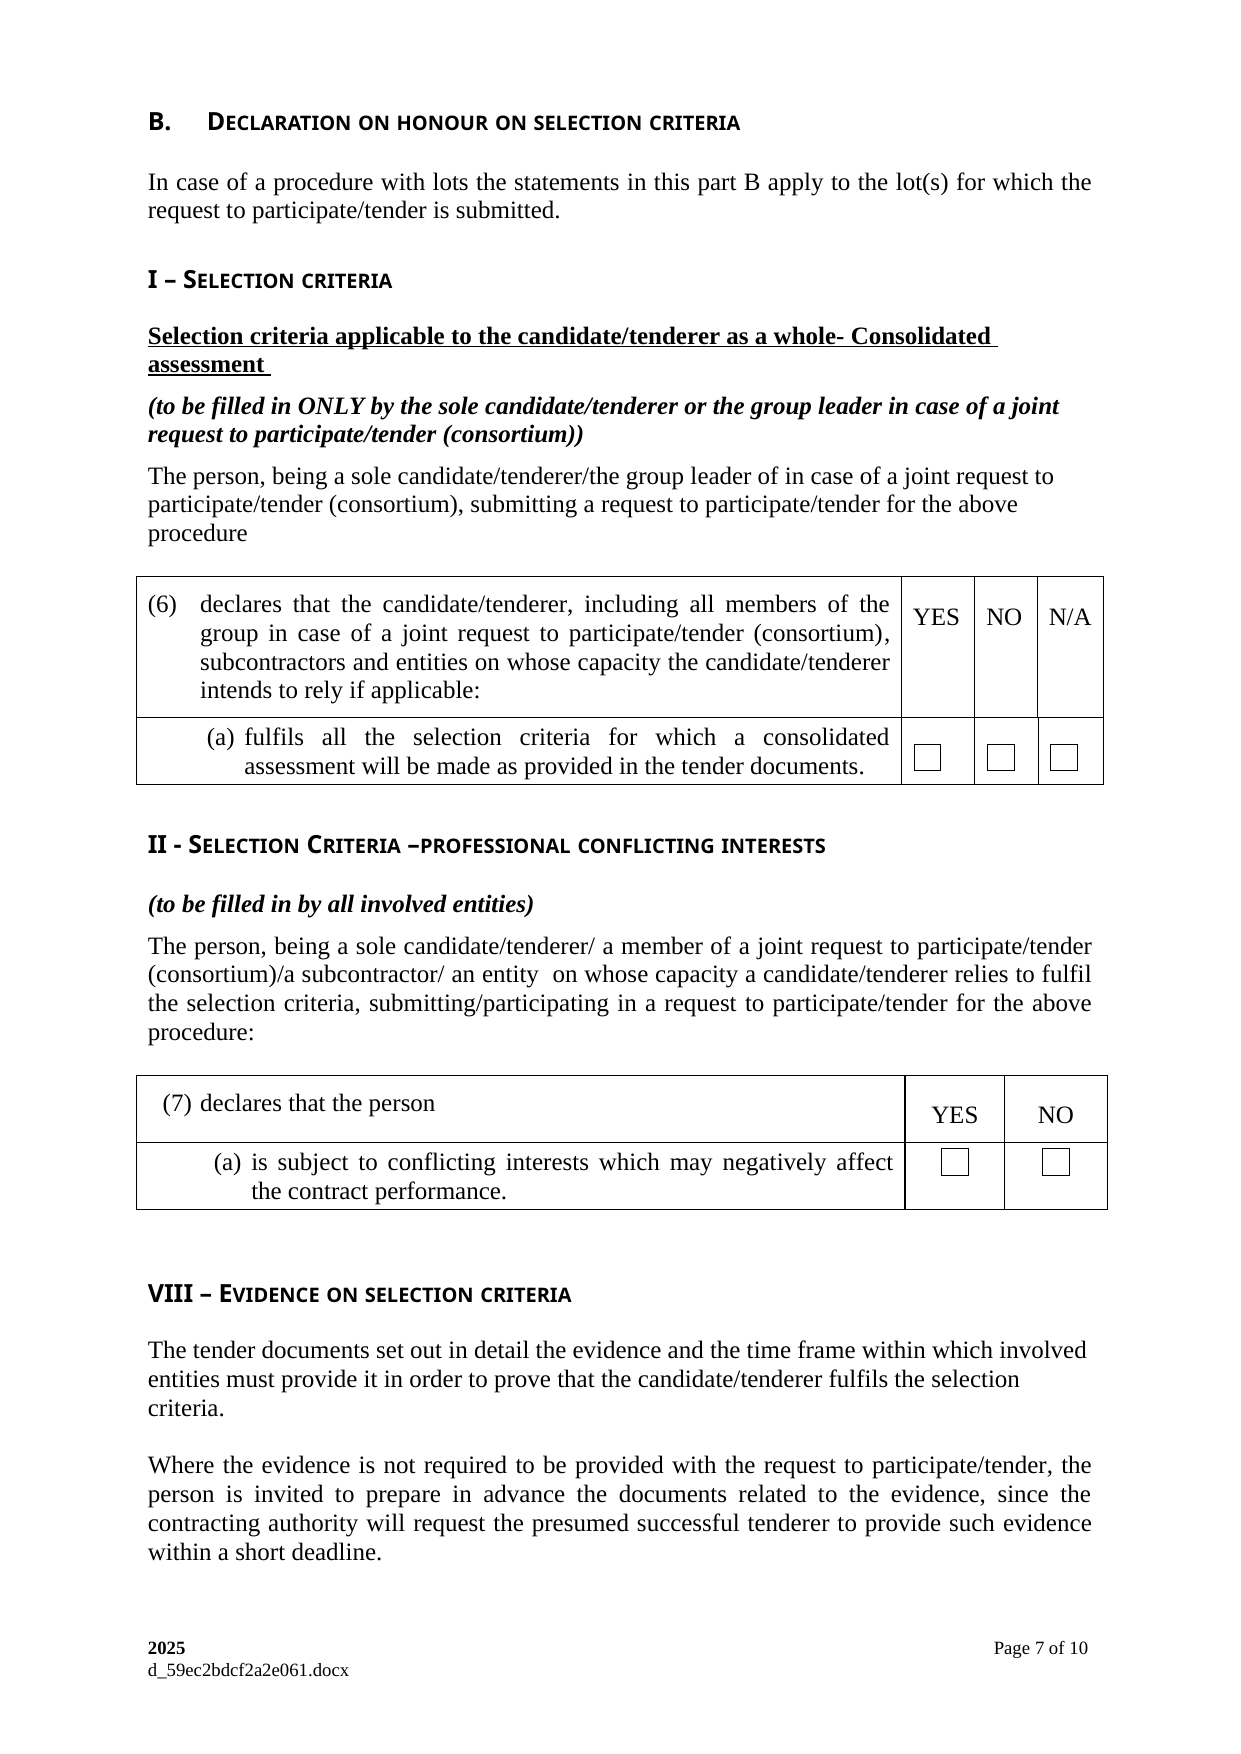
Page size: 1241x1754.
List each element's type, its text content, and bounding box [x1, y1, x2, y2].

table_header declares that the candidate/tenderer, including all members of the group in case of a joint request to participate/tender (consortium), subcontractors and entities on whose capacity the candidate/tenderer intends to rely if applicable: [137, 577, 901, 717]
text Selection criteria applicable to the candidate/tenderer as a whole- Consolidated assessment [148, 321, 1093, 378]
table_header NO [1005, 1076, 1107, 1142]
text (to be filled in by all involved entities) [148, 889, 1093, 918]
text The tender documents set out in detail the evidence and the time frame within which involved entities must provide it in order to prove that the candidate/tenderer fulfils the selection criteria. [148, 1335, 1093, 1421]
title VIII – Evidence on selection criteria [148, 1276, 1093, 1310]
table_header YES [906, 1076, 1004, 1142]
table_cell [1005, 1143, 1107, 1209]
text The person, being a sole candidate/tenderer/the group leader of in case of a joint request to participate/tender (consortium), submitting a request to participate/tender for the above procedure [148, 461, 1093, 547]
title I – Selection criteria [148, 262, 1093, 296]
text In case of a procedure with lots the statements in this part B apply to the lot(s) for which the request to participate/tender is submitted. [148, 167, 1093, 224]
text II - Selection Criteria –professional conflicting interests [148, 826, 1093, 860]
table_cell fulfils all the selection criteria for which a consolidated assessment will be made as provided in the tender documents. [137, 718, 901, 784]
table_cell [906, 1143, 1004, 1209]
table_cell [975, 718, 1038, 784]
table_cell [1039, 718, 1103, 784]
table_header declares that the person [137, 1076, 904, 1142]
text (to be filled in ONLY by the sole candidate/tenderer or the group leader in case of a joint request to participate/tender (consortium)) [148, 391, 1093, 448]
table_header NO [975, 577, 1037, 717]
text The person, being a sole candidate/tenderer/ a member of a joint request to participate/tender (consortium)/a subcontractor/ an entity on whose capacity a candidate/tenderer relies to fulfil the selection criteria, submitting/participating in a request to participate/tender for the above procedure: [148, 931, 1093, 1046]
table_header YES [902, 577, 974, 717]
text Where the evidence is not required to be provided with the request to participate/tender, the person is invited to prepare in advance the documents related to the evidence, since the contracting authority will request the presumed successful tenderer to provide such evidence within a short deadline. [148, 1451, 1093, 1566]
title Declaration on honour on selection criteria [148, 103, 1093, 137]
table_cell is subject to conflicting interests which may negatively affect the contract performance. [137, 1143, 904, 1209]
table_cell [902, 718, 974, 784]
table_header N/A [1038, 577, 1103, 717]
